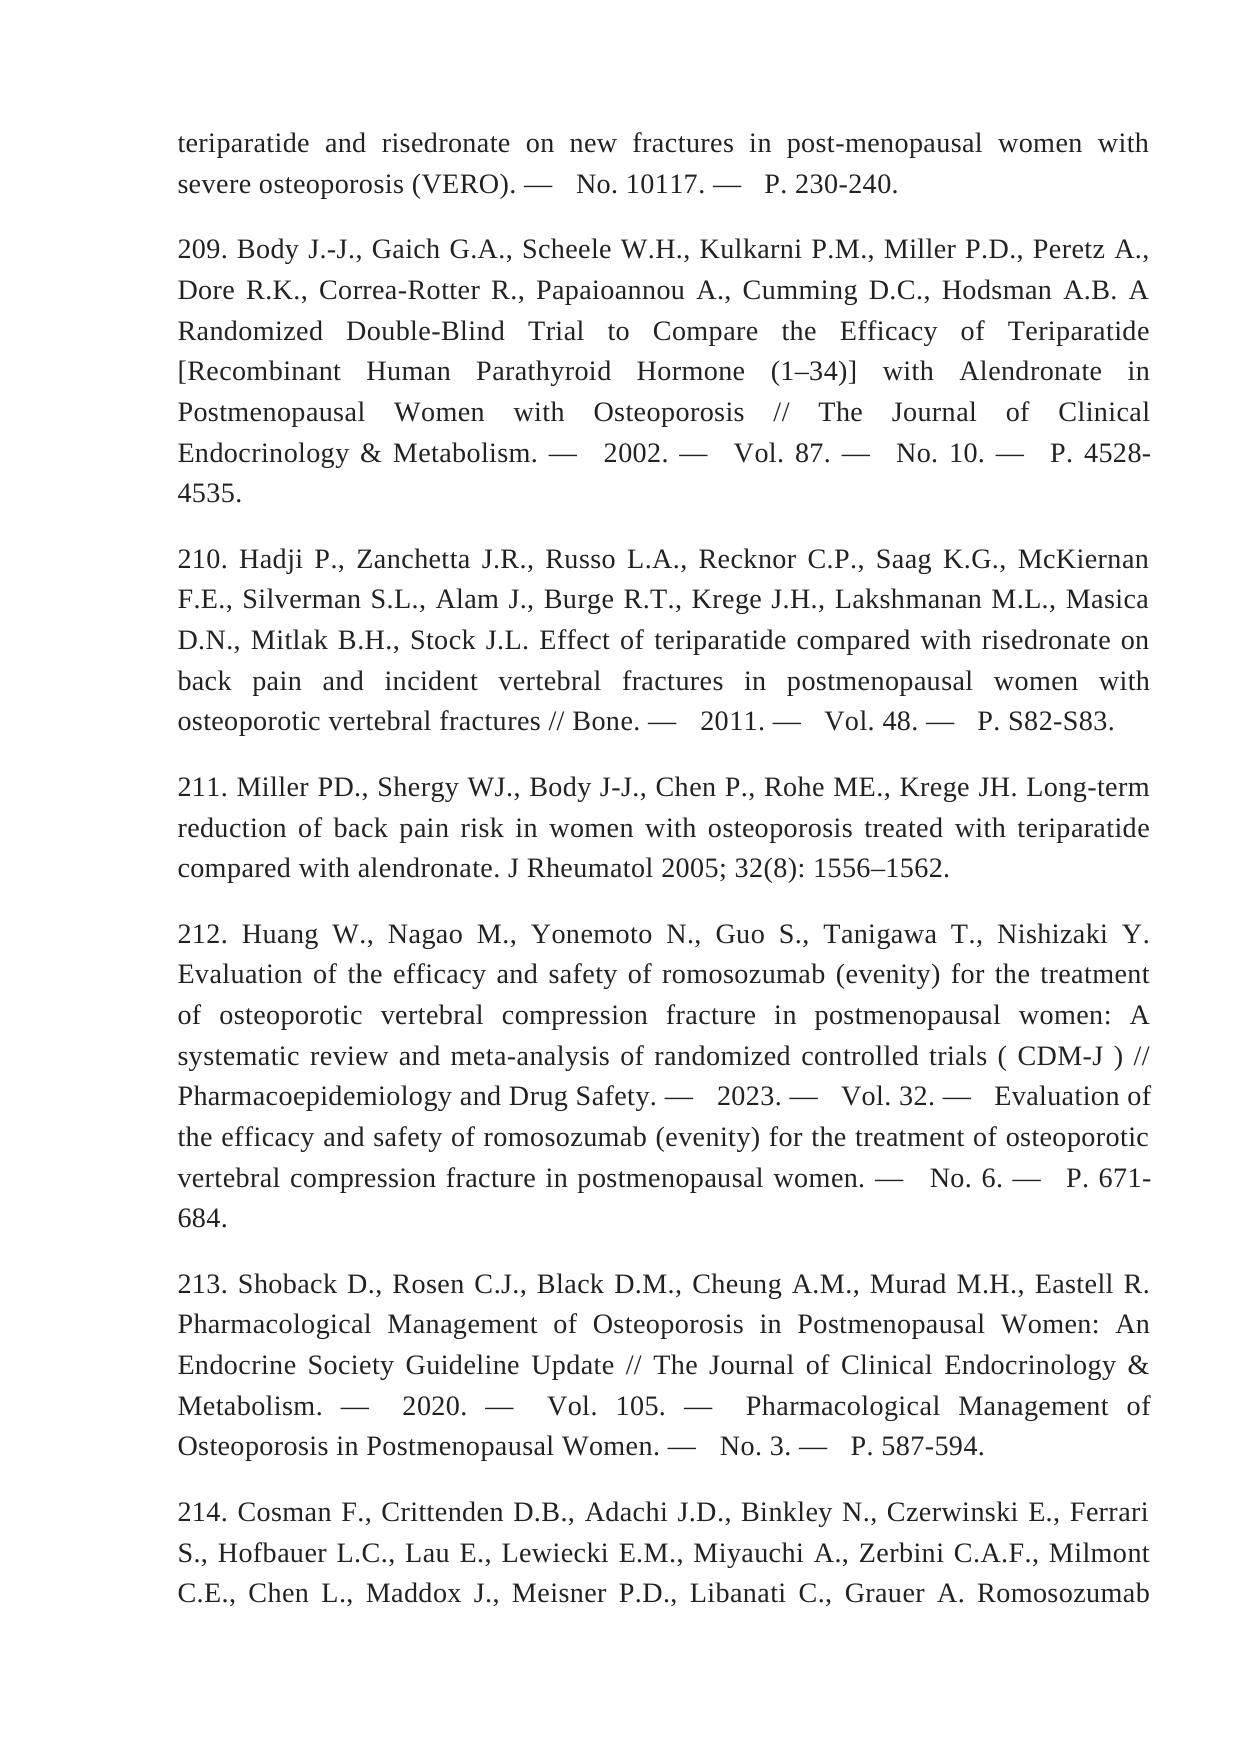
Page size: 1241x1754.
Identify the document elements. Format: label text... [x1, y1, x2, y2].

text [177, 1487, 1152, 1609]
text 211. Miller PD., Shergy WJ., Body J-J., Chen P., Rohe ME., Krege JH. Long-term reduction of back pain risk in women with osteoporosis treated with teriparatide compared with alendronate. J Rheumatol 2005; 32(8): 1556–1562. [177, 762, 1152, 884]
text 213. Shoback D., Rosen C.J., Black D.M., Cheung A.M., Murad M.H., Eastell R. Pharmacological Management of Osteoporosis in Postmenopausal Women: An Endocrine Society Guideline Update // The Journal of Clinical Endocrinology & Metabolism. — 2020. — Vol. 105. — Pharmacological Management of Osteoporosis in Postmenopausal Women. — No. 3. — P. 587-594. [177, 1259, 1152, 1462]
text 210. Hadji P., Zanchetta J.R., Russo L.A., Recknor C.P., Saag K.G., McKiernan F.E., Silverman S.L., Alam J., Burge R.T., Krege J.H., Lakshmanan M.L., Masica D.N., Mitlak B.H., Stock J.L. Effect of teriparatide compared with risedronate on back pain and incident vertebral fractures in postmenopausal women with osteoporotic vertebral fractures // Bone. — 2011. — Vol. 48. — P. S82-S83. [177, 534, 1152, 737]
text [177, 118, 1152, 199]
text 212. Huang W., Nagao M., Yonemoto N., Guo S., Tanigawa T., Nishizaki Y. Evaluation of the efficacy and safety of romosozumab (evenity) for the treatment of osteoporotic vertebral compression fracture in postmenopausal women: A systematic review and meta‐analysis of randomized controlled trials ( CDM‐J ) // Pharmacoepidemiology and Drug Safety. — 2023. — Vol. 32. — Evaluation of the efficacy and safety of romosozumab (evenity) for the treatment of osteoporotic vertebral compression fracture in postmenopausal women. — No. 6. — P. 671-684. [177, 909, 1152, 1234]
text 209. Body J.-J., Gaich G.A., Scheele W.H., Kulkarni P.M., Miller P.D., Peretz A., Dore R.K., Correa-Rotter R., Papaioannou A., Cumming D.C., Hodsman A.B. A Randomized Double-Blind Trial to Compare the Efficacy of Teriparatide [Recombinant Human Parathyroid Hormone (1–34)] with Alendronate in Postmenopausal Women with Osteoporosis // The Journal of Clinical Endocrinology & Metabolism. — 2002. — Vol. 87. — No. 10. — P. 4528-4535. [177, 224, 1152, 509]
